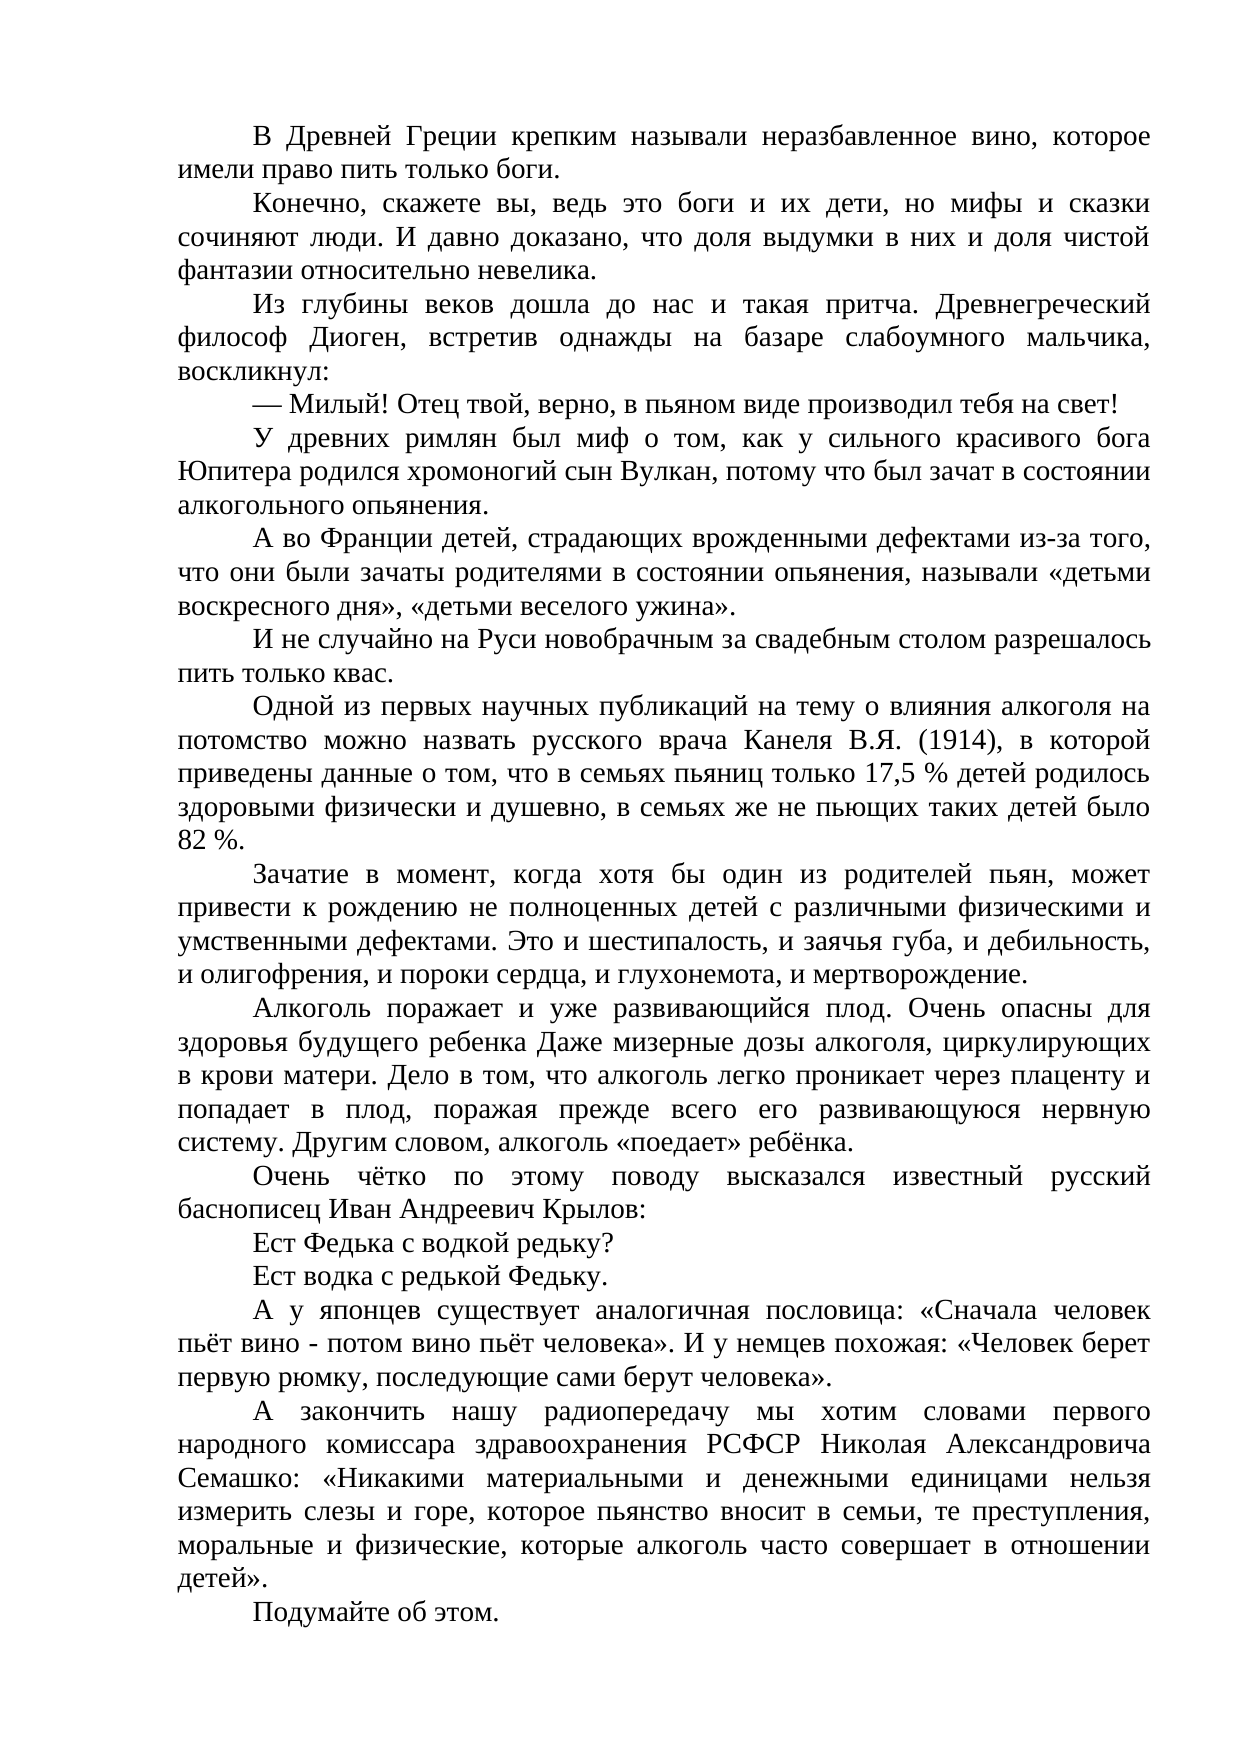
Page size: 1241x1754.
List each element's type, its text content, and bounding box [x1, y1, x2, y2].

text Из глубины веков дошла до нас и такая притча. Древнегреческий философ Диоген, встретив однажды на базаре слабоумного мальчика, воскликнул: [177, 286, 1152, 386]
text А во Франции детей, страдающих врожденными дефектами из-за того, что они были зачаты родителями в состоянии опьянения, называли «детьми воскресного дня», «детьми веселого ужина». [177, 521, 1152, 621]
text Ест водка с редькой Федьку. [177, 1258, 1152, 1292]
text Алкоголь поражает и уже развивающийся плод. Очень опасны для здоровья будущего ребенка Даже мизерные дозы алкоголя, циркулирующих в крови матери. Дело в том, что алкоголь легко проникает через плаценту и попадает в плод, поражая прежде всего его развивающуюся нервную систему. Другим словом, алкоголь «поедает» ребёнка. [177, 990, 1152, 1158]
text Одной из первых научных публикаций на тему о влияния алкоголя на потомство можно назвать русского врача Канеля В.Я. (1914), в которой приведены данные о том, что в семьях пьяниц только 17,5 % детей родилось здоровыми физически и душевно, в семьях же не пьющих таких детей было 82 %. [177, 688, 1152, 856]
text Подумайте об этом. [177, 1594, 1152, 1627]
text — Милый! Отец твой, верно, в пьяном виде производил тебя на свет! [177, 386, 1152, 420]
text А закончить нашу радиопередачу мы хотим словами первого народного комиссара здравоохранения РСФСР Николая Александровича Семашко: «Никакими материальными и денежными единицами нельзя измерить слезы и горе, которое пьянство вносит в семьи, те преступления, моральные и физические, которые алкоголь часто совершает в отношении детей». [177, 1393, 1152, 1594]
text Очень чётко по этому поводу высказался известный русский баснописец Иван Андреевич Крылов: [177, 1158, 1152, 1225]
text Зачатие в момент, когда хотя бы один из родителей пьян, может привести к рождению не полноценных детей с различными физическими и умственными дефектами. Это и шестипалость, и заячья губа, и дебильность, и олигофрения, и пороки сердца, и глухонемота, и мертворождение. [177, 856, 1152, 990]
text В Древней Греции крепким называли неразбавленное вино, которое имели право пить только боги. [177, 118, 1152, 185]
text И не случайно на Руси новобрачным зa свадебным столом разрешалось пить только квас. [177, 621, 1152, 688]
text Ест Федька с водкой редьку? [177, 1225, 1152, 1258]
text У древних римлян был миф о том, как у сильного красивого бога Юпитера родился хромоногий сын Вулкан, потому что был зачат в состоянии алкогольного опьянения. [177, 420, 1152, 521]
text А у японцев существует аналогичная пословица: «Сначала человек пьёт вино - потом вино пьёт человека». И у немцев похожая: «Человек берет первую рюмку, последующие сами берут человека». [177, 1292, 1152, 1393]
text Конечно, скажете вы, ведь это боги и их дети, но мифы и сказки сочиняют люди. И давно доказано, что доля выдумки в них и доля чистой фантазии относительно невелика. [177, 185, 1152, 286]
